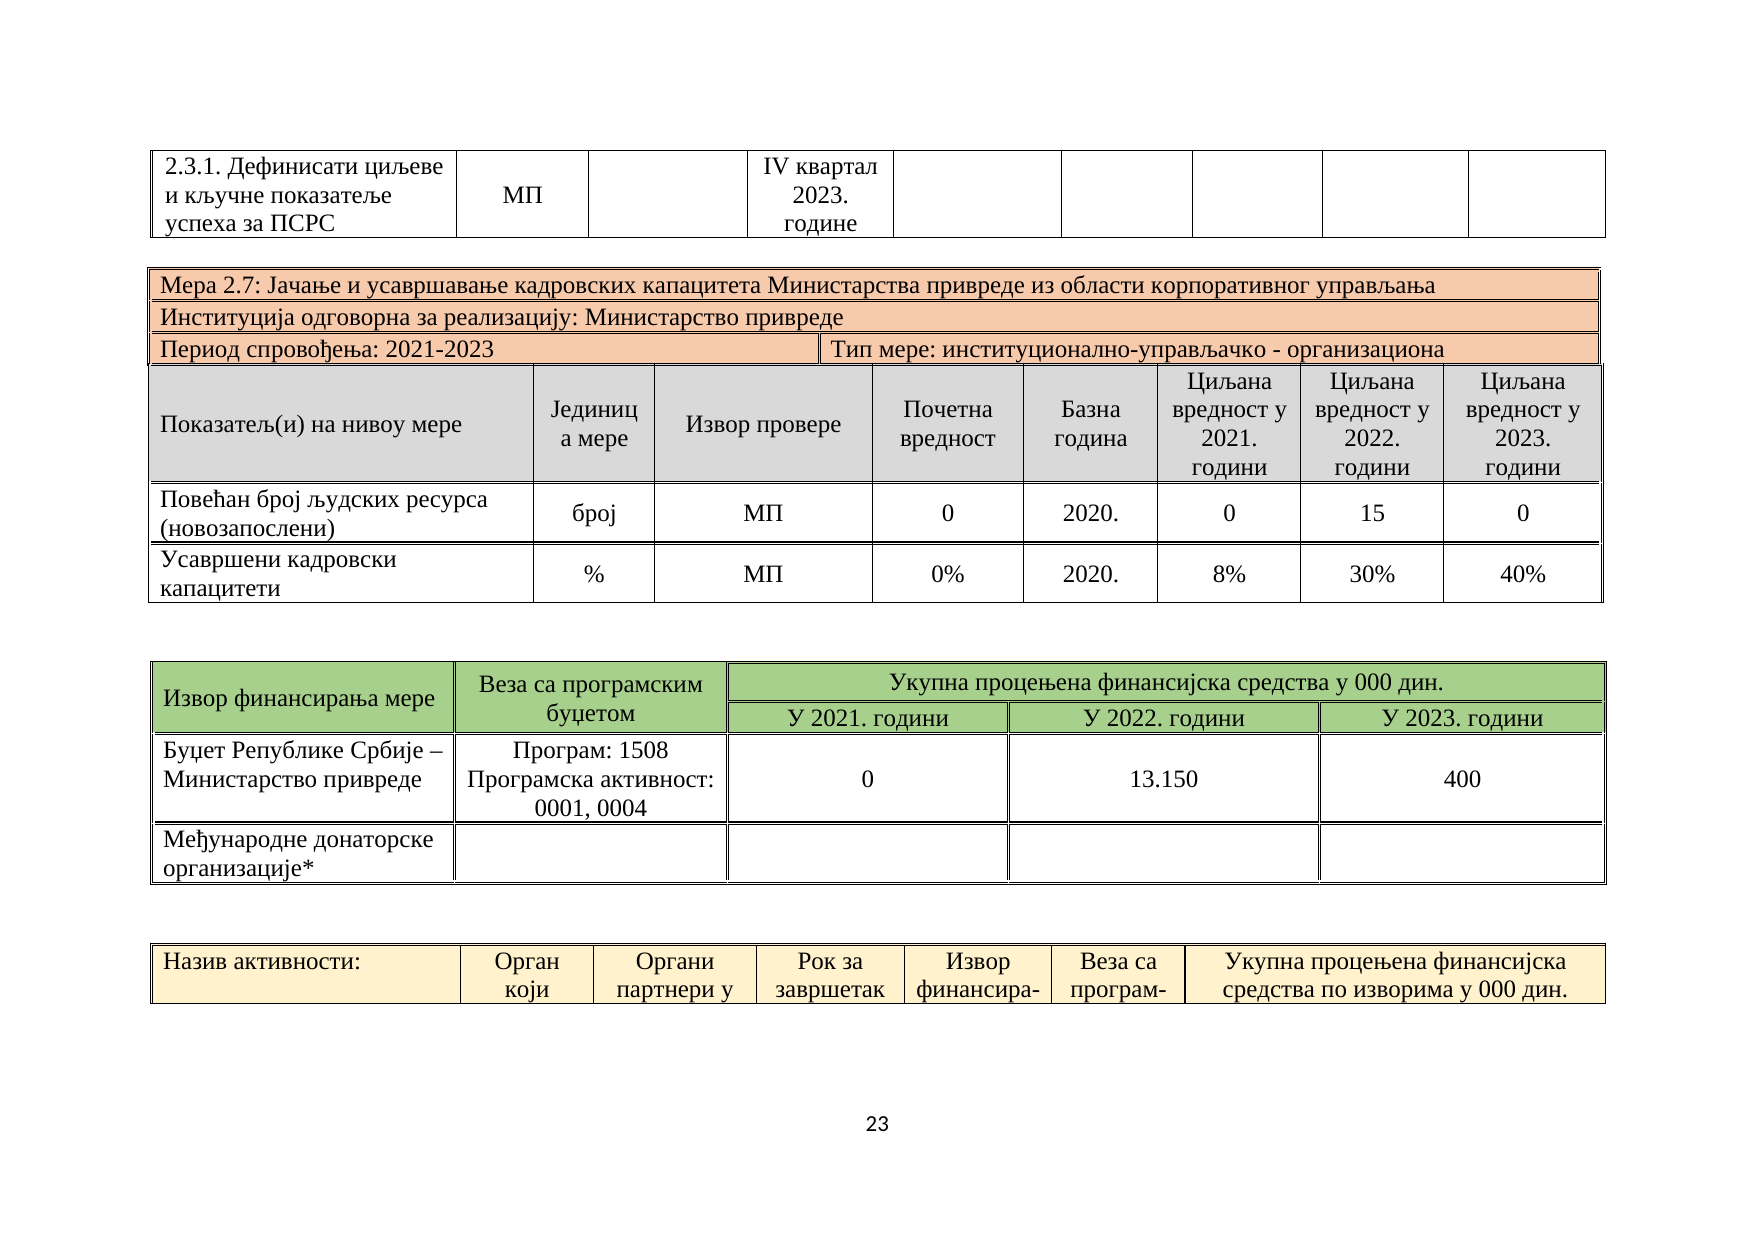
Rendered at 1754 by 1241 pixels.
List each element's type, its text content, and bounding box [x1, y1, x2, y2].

table_cell 0 [1158, 484, 1300, 541]
table_cell 2020. [1024, 545, 1157, 602]
table_cell Институција одговорна за реализацију: Министарство привреде [149, 299, 1599, 331]
table_cell У 2023. години [1319, 700, 1606, 732]
table_cell [1469, 151, 1605, 237]
table_cell 0% [873, 545, 1023, 602]
table_cell Буџет Републике Србије – Министарство привреде [152, 732, 454, 821]
table_cell Повећан број људских ресурса (новозапослени) [149, 481, 533, 541]
table_cell Програм: 1508 Програмска активност: 0001, 0004 [456, 735, 726, 821]
table_cell % [534, 545, 654, 602]
table_cell [1193, 151, 1322, 237]
table_cell МП [655, 484, 872, 541]
table_cell Базна година [1024, 366, 1157, 481]
table_cell Циљана вредност у 2022. години [1301, 366, 1443, 481]
table_cell У 2021. години [729, 703, 1007, 732]
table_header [461, 946, 593, 1003]
table_cell МП [457, 151, 588, 237]
table_cell [1062, 151, 1192, 237]
table_cell Циљана вредност у 2021. години [1158, 366, 1300, 481]
table_cell [1319, 821, 1604, 882]
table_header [757, 946, 904, 1003]
table_cell 40% [1444, 541, 1601, 602]
table_header Мера 2.7: Јачање и усавршавање кадровских капацитета Министарства привреде из области корпоративног управљања [150, 270, 1599, 299]
table_cell 15 [1301, 484, 1443, 541]
table_cell Усавршени кадровски капацитети [149, 541, 533, 602]
table_cell Циљана вредност у 2023. години [1444, 366, 1601, 481]
table_cell 2020. [1024, 484, 1157, 541]
table_cell [894, 151, 1061, 237]
table_cell Тип мере: институционално-управљачко - организациона [821, 334, 1598, 363]
table_cell Јединица мере [534, 366, 654, 481]
table_cell 2.3.1. Дефинисати циљеве и кључне показатеље успеха за ПСРС [153, 151, 456, 237]
table_header Извор финансира-ња [905, 946, 1051, 1003]
table_cell IV квартал 2023. године [748, 151, 893, 237]
table_cell МП [655, 545, 872, 602]
table_cell [727, 825, 1008, 882]
table_header Назив активности: [153, 946, 460, 1003]
table_cell [454, 825, 727, 882]
table_header Извор финансирања мере [153, 662, 453, 732]
table_header Укупна процењена финансијска средства у 000 дин. [729, 664, 1604, 700]
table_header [594, 946, 756, 1003]
table_cell [1008, 825, 1319, 882]
table_cell 13.150 [1010, 735, 1318, 821]
table_cell 0 [1444, 481, 1601, 541]
table_cell 0 [729, 735, 1007, 821]
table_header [1052, 946, 1184, 1003]
table_cell Показатељ(и) на нивоу мере [149, 363, 533, 481]
table_cell 0 [873, 484, 1023, 541]
table_cell [1323, 151, 1468, 237]
table_header Веза са програмским буџетом [456, 662, 726, 732]
table_cell Почетна вредност [873, 366, 1023, 481]
table_header Укупна процењена финансијска средства по изворима у 000 дин. [1186, 946, 1605, 1003]
table_cell број [534, 484, 654, 541]
table_cell [589, 151, 747, 237]
table_cell 30% [1301, 545, 1443, 602]
table_cell У 2022. години [1010, 703, 1318, 732]
table_cell Извор провере [655, 366, 872, 481]
table_cell Међународне донаторске организације* [153, 821, 454, 882]
table_cell Период спровођења: 2021-2023 [150, 331, 818, 363]
table_cell 8% [1158, 545, 1300, 602]
table_cell 400 [1319, 732, 1606, 821]
